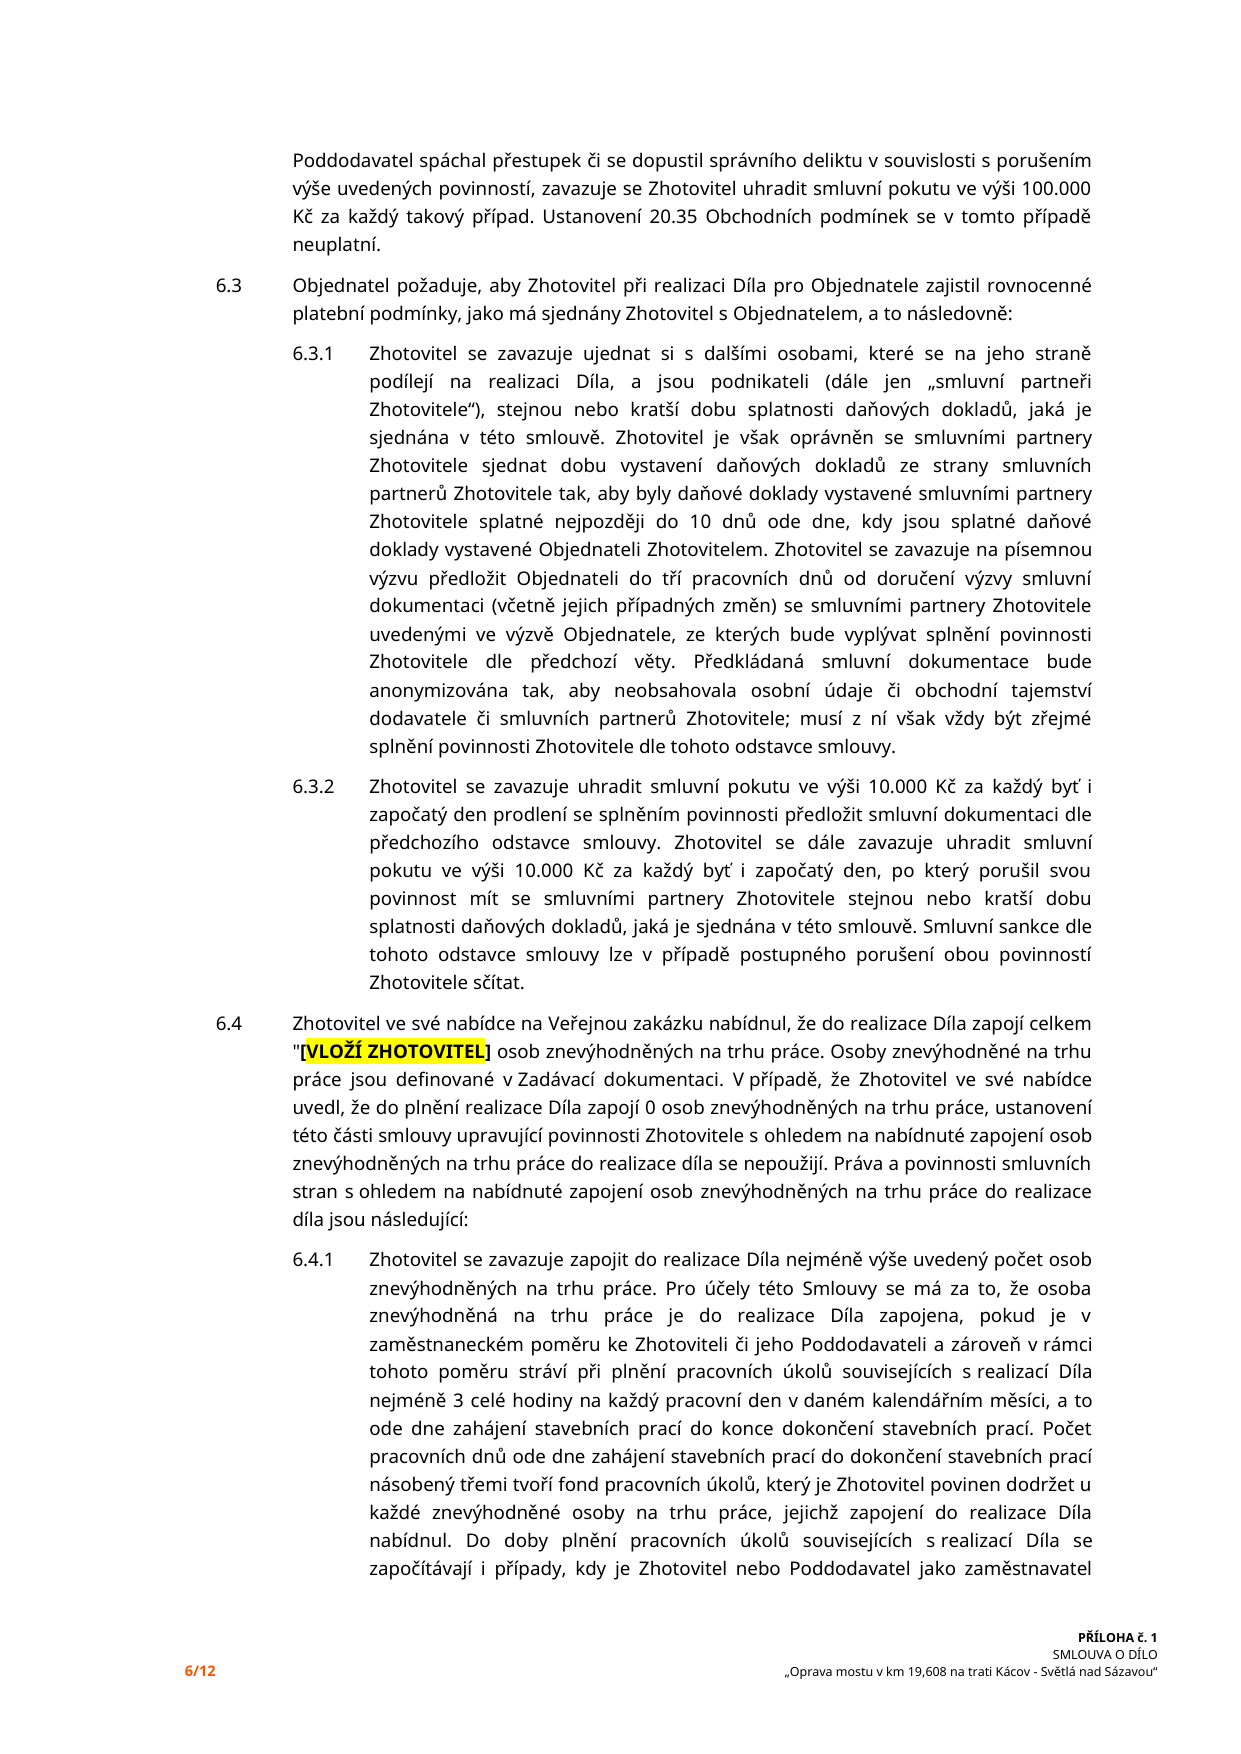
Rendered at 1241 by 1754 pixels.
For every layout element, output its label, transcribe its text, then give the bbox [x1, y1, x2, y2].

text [216, 147, 1093, 257]
text Zhotovitel se zavazuje ujednat si s dalšími osobami, které se na jeho straně podílejí na realizaci Díla, a jsou podnikateli (dále jen „smluvní partneři Zhotovitele“), stejnou nebo kratší dobu splatnosti daňových dokladů, jaká je sjednána v této smlouvě. Zhotovitel je však oprávněn se smluvními partnery Zhotovitele sjednat dobu vystavení daňových dokladů ze strany smluvních partnerů Zhotovitele tak, aby byly daňové doklady vystavené smluvními partnery Zhotovitele splatné nejpozději do 10 dnů ode dne, kdy jsou splatné daňové doklady vystavené Objednateli Zhotovitelem. Zhotovitel se zavazuje na písemnou výzvu předložit Objednateli do tří pracovních dnů od doručení výzvy smluvní dokumentaci (včetně jejich případných změn) se smluvními partnery Zhotovitele uvedenými ve výzvě Objednatele, ze kterých bude vyplývat splnění povinnosti Zhotovitele dle předchozí věty. Předkládaná smluvní dokumentace bude anonymizována tak, aby neobsahovala osobní údaje či obchodní tajemství dodavatele či smluvních partnerů Zhotovitele; musí z ní však vždy být zřejmé splnění povinnosti Zhotovitele dle tohoto odstavce smlouvy. [292, 341, 1093, 758]
text Zhotovitel se zavazuje uhradit smluvní pokutu ve výši 10.000 Kč za každý byť i započatý den prodlení se splněním povinnosti předložit smluvní dokumentaci dle předchozího odstavce smlouvy. Zhotovitel se dále zavazuje uhradit smluvní pokutu ve výši 10.000 Kč za každý byť i započatý den, po který porušil svou povinnost mít se smluvními partnery Zhotovitele stejnou nebo kratší dobu splatnosti daňových dokladů, jaká je sjednána v této smlouvě. Smluvní sankce dle tohoto odstavce smlouvy lze v případě postupného porušení obou povinností Zhotovitele sčítat. [292, 773, 1093, 995]
text Zhotovitel ve své nabídce na Veřejnou zakázku nabídnul, že do realizace Díla zapojí celkem "[VLOŽÍ ZHOTOVITEL] osob znevýhodněných na trhu práce. Osoby znevýhodněné na trhu práce jsou definované v Zadávací dokumentaci. V případě, že Zhotovitel ve své nabídce uvedl, že do plnění realizace Díla zapojí 0 osob znevýhodněných na trhu práce, ustanovení této části smlouvy upravující povinnosti Zhotovitele s ohledem na nabídnuté zapojení osob znevýhodněných na trhu práce do realizace díla se nepoužijí. Práva a povinnosti smluvních stran s ohledem na nabídnuté zapojení osob znevýhodněných na trhu práce do realizace díla jsou následující: [216, 1010, 1093, 1232]
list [292, 1247, 1093, 1581]
text Objednatel požaduje, aby Zhotovitel při realizaci Díla pro Objednatele zajistil rovnocenné platební podmínky, jako má sjednány Zhotovitel s Objednatelem, a to následovně: [216, 272, 1093, 326]
